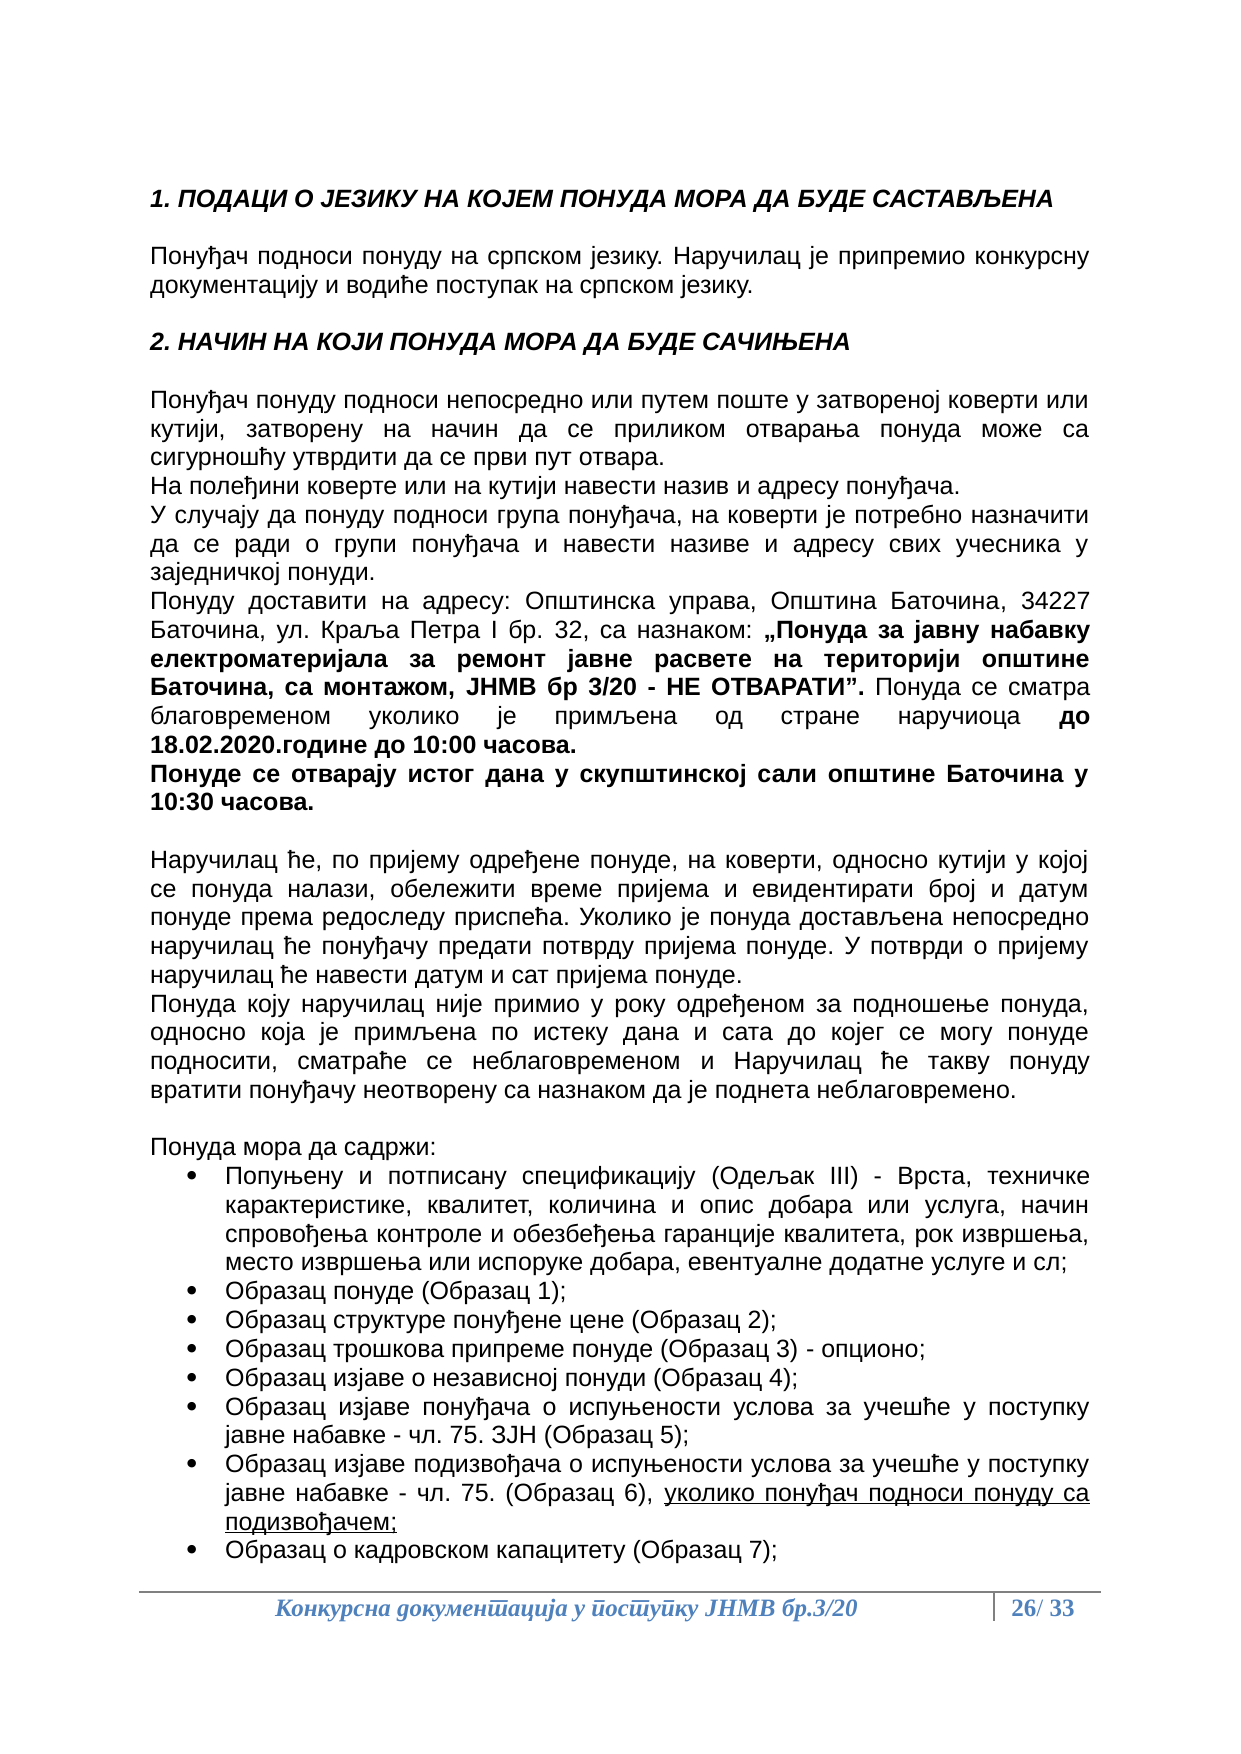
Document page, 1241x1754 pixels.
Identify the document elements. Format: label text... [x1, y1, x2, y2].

list Образац изјаве о независној понуди (Образац 4); [187, 1363, 1090, 1392]
text Понуда коју наручилац није примио у року одређеном за подношење понуда, односно која је примљена по истеку дана и сата до којег се могу понуде подносити, сматраће се неблаговременом и Наручилац ће такву понуду вратити понуђачу неотворену са назнаком да је поднета неблаговремено. [150, 988, 1090, 1103]
list Образац структуре понуђене цене (Образац 2); [187, 1305, 1090, 1334]
text Понуду доставити на адресу: Општинска управа, Општина Баточина, 34227 Баточина, ул. Краља Петра I бр. 32, са назнаком: „Понуда за јавну набавку електроматеријала за ремонт јавне расвете на територији општине Баточина, са монтажом, ЈНМВ бр 3/20 - НЕ ОТВАРАТИ”. Понуда се сматра благовременом уколико је примљена од стране наручиоца до 18.02.2020.године до 10:00 часова. [150, 586, 1090, 758]
list Образац трошкова припреме понуде (Образац 3) - опционо; [187, 1334, 1090, 1363]
text Понуде се отварају истог дана у скупштинској сали општине Баточина у 10:30 часова. [150, 758, 1090, 816]
text Наручилац ће, по пријему одређене понуде, на коверти, односно кутији у којој се понуда налази, обележити време пријема и евидентирати број и датум понуде према редоследу приспећа. Уколико је понуда достављена непосредно наручилац ће понуђачу предати потврду пријема понуде. У потврди о пријему наручилац ће навести датум и сат пријема понуде. [150, 845, 1090, 988]
text 1. ПОДАЦИ О ЈЕЗИКУ НА КОЈЕМ ПОНУДА МОРА ДА БУДЕ САСТАВЉЕНА [150, 183, 1090, 212]
list Попуњену и потписану спецификацију (Одељак III) - Врста, техничке карактеристике, квалитет, количина и опис добара или услуга, начин спровођења контроле и обезбеђења гаранције квалитета, рок извршења, место извршења или испoруке добара, евентуалне додатне услуге и сл; [187, 1161, 1090, 1276]
text На полеђини коверте или на кутији навести назив и адресу понуђача. [150, 471, 1090, 500]
text 2. НАЧИН НА КОЈИ ПОНУДА МОРА ДА БУДЕ САЧИЊЕНА [150, 327, 1090, 356]
list Образац понуде (Образац 1); [187, 1276, 1090, 1305]
text Понуђач подноси понуду на српском језику. Наручилац је припремио конкурсну документацију и водиће поступак на српском језику. [150, 241, 1090, 298]
list Образац изјаве подизвођача о испуњености услова за учешће у поступку јавне набавке - чл. 75. (Образац 6), уколико понуђач подноси понуду са подизвођачем; [187, 1449, 1090, 1536]
list Образац изјаве понуђача о испуњености услова за учешће у поступку јавне набавке - чл. 75. ЗЈН (Образац 5); [187, 1392, 1090, 1449]
list Образац о кадровском капацитету (Образац 7); [187, 1536, 1090, 1564]
text Понуђач понуду подноси непосредно или путем поште у затвореној коверти или кутији, затворену на начин да се приликом отварања понуда може са сигурношћу утврдити да се први пут отвара. [150, 385, 1090, 471]
text Понуда мора да садржи: [150, 1132, 1090, 1161]
text У случају да понуду подноси група понуђача, на коверти је потребно назначити да се ради о групи понуђача и навести називе и адресу свих учесника у заједничкој понуди. [150, 500, 1090, 586]
